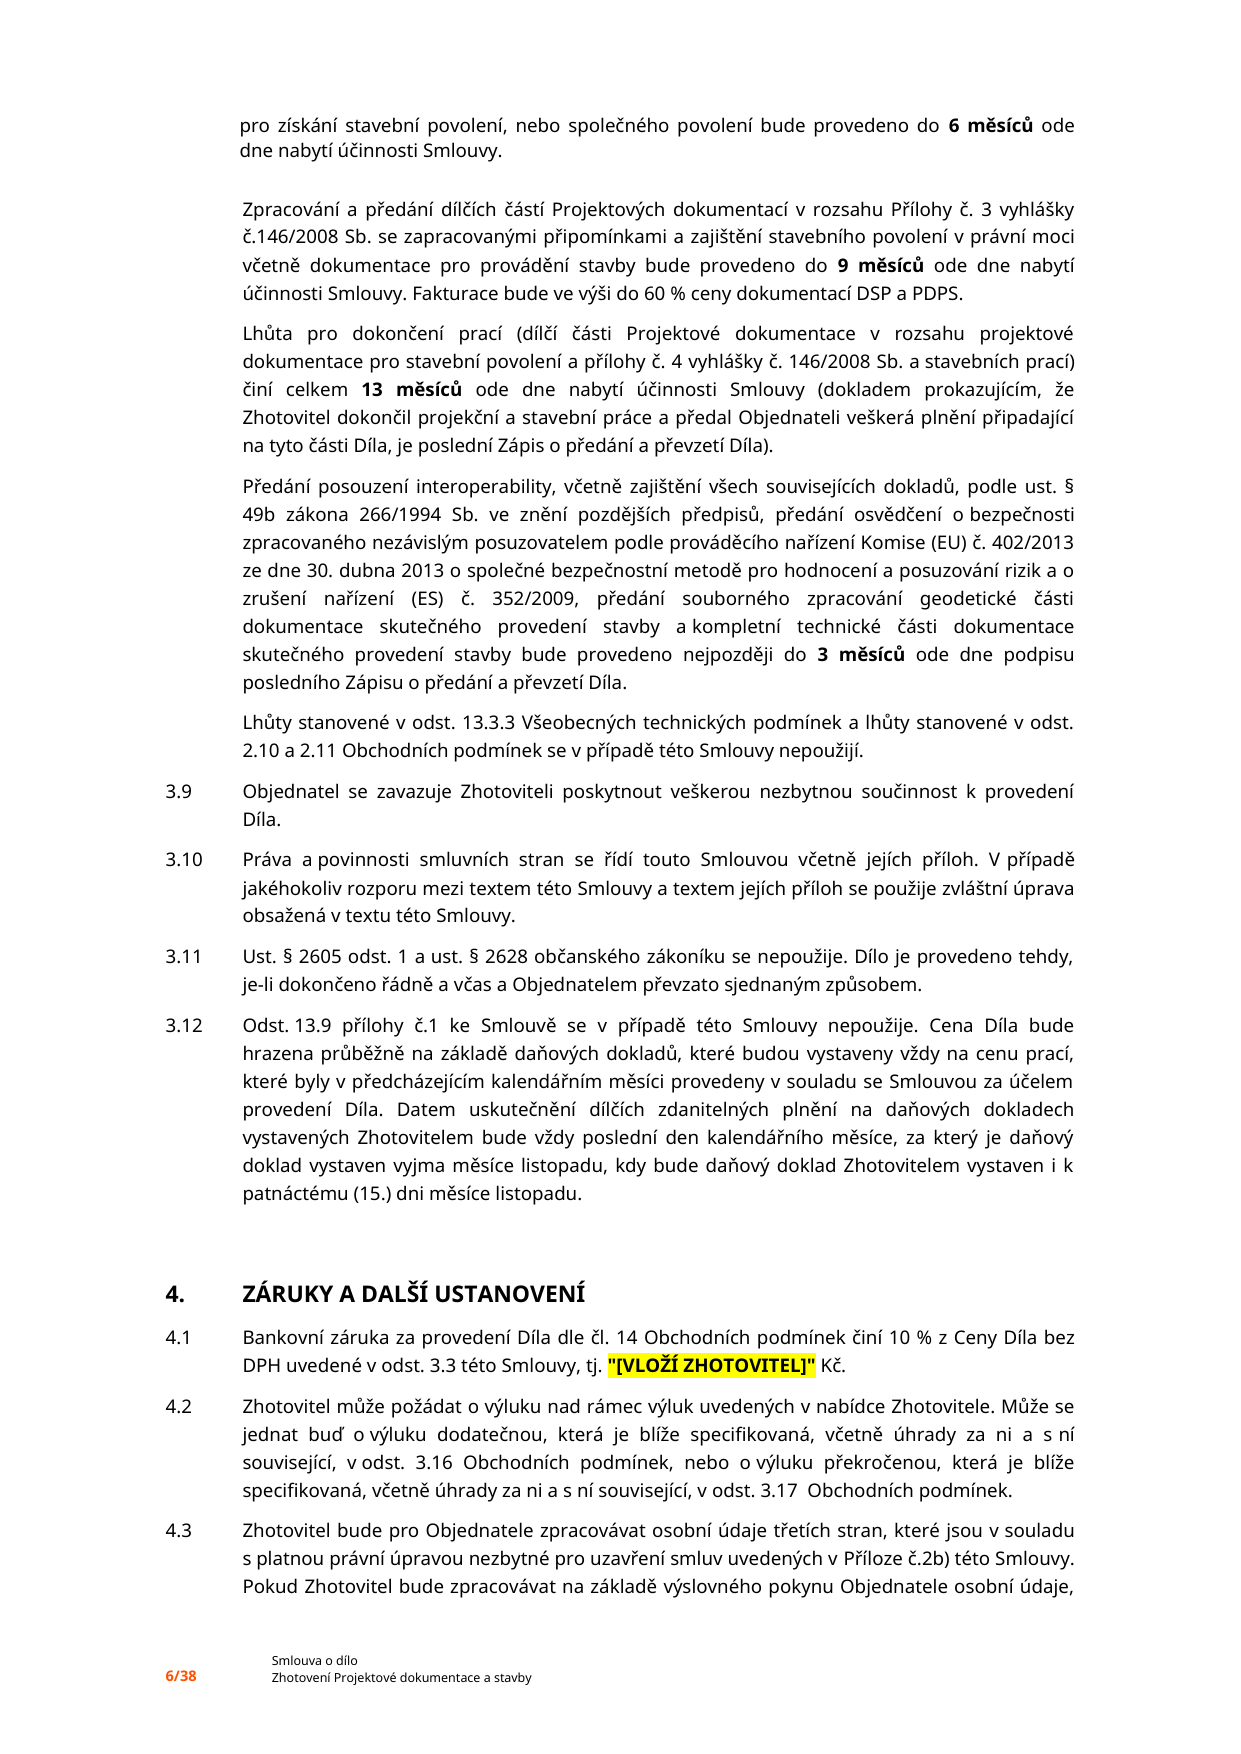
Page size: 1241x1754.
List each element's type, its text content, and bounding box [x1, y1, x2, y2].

text Zhotovitel může požádat o výluku nad rámec výluk uvedených v nabídce Zhotovitele. Může se jednat buď o výluku dodatečnou, která je blíže specifikovaná, včetně úhrady za ni a s ní související, v odst. 3.16 Obchodních podmínek, nebo o výluku překročenou, která je blíže specifikovaná, včetně úhrady za ni a s ní související, v odst. 3.17 Obchodních podmínek. [165, 1393, 1075, 1503]
text Práva a povinnosti smluvních stran se řídí touto Smlouvou včetně jejích příloh. V případě jakéhokoliv rozporu mezi textem této Smlouvy a textem jejích příloh se použije zvláštní úprava obsažená v textu této Smlouvy. [165, 847, 1075, 928]
text Zpracování a předání dílčích částí Projektových dokumentací v rozsahu Přílohy č. 3 vyhlášky č.146/2008 Sb. se zapracovanými připomínkami a zajištění stavebního povolení v právní moci včetně dokumentace pro provádění stavby bude provedeno do 9 měsíců ode dne nabytí účinnosti Smlouvy. Fakturace bude ve výši do 60 % ceny dokumentací DSP a PDPS. [242, 196, 1075, 305]
text ZÁRUKY A DALŠÍ USTANOVENÍ [165, 1278, 1075, 1309]
text Lhůta pro dokončení prací (dílčí části Projektové dokumentace v rozsahu projektové dokumentace pro stavební povolení a přílohy č. 4 vyhlášky č. 146/2008 Sb. a stavebních prací) činí celkem 13 měsíců ode dne nabytí účinnosti Smlouvy (dokladem prokazujícím, že Zhotovitel dokončil projekční a stavební práce a předal Objednateli veškerá plnění připadající na tyto části Díla, je poslední Zápis o předání a převzetí Díla). [242, 320, 1075, 458]
text Objednatel se zavazuje Zhotoviteli poskytnout veškerou nezbytnou součinnost k provedení Díla. [165, 778, 1075, 832]
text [239, 112, 1075, 163]
text Ust. § 2605 odst. 1 a ust. § 2628 občanského zákoníku se nepoužije. Dílo je provedeno tehdy, je-li dokončeno řádně a včas a Objednatelem převzato sjednaným způsobem. [165, 943, 1075, 997]
text Bankovní záruka za provedení Díla dle čl. 14 Obchodních podmínek činí 10 % z Ceny Díla bez DPH uvedené v odst. 3.3 této Smlouvy, tj. "[VLOŽÍ ZHOTOVITEL]" Kč. [165, 1324, 1075, 1378]
text Lhůty stanovené v odst. 13.3.3 Všeobecných technických podmínek a lhůty stanovené v odst. 2.10 a 2.11 Obchodních podmínek se v případě této Smlouvy nepoužijí. [242, 710, 1075, 763]
text Předání posouzení interoperability, včetně zajištění všech souvisejících dokladů, podle ust. § 49b zákona 266/1994 Sb. ve znění pozdějších předpisů, předání osvědčení o bezpečnosti zpracovaného nezávislým posuzovatelem podle prováděcího nařízení Komise (EU) č. 402/2013 ze dne 30. dubna 2013 o společné bezpečnostní metodě pro hodnocení a posuzování rizik a o zrušení nařízení (ES) č. 352/2009, předání souborného zpracování geodetické části dokumentace skutečného provedení stavby a kompletní technické části dokumentace skutečného provedení stavby bude provedeno nejpozději do 3 měsíců ode dne podpisu posledního Zápisu o předání a převzetí Díla. [242, 473, 1075, 695]
text Odst. 13.9 přílohy č.1 ke Smlouvě se v případě této Smlouvy nepoužije. Cena Díla bude hrazena průběžně na základě daňových dokladů, které budou vystaveny vždy na cenu prací, které byly v předcházejícím kalendářním měsíci provedeny v souladu se Smlouvou za účelem provedení Díla. Datem uskutečnění dílčích zdanitelných plnění na daňových dokladech vystavených Zhotovitelem bude vždy poslední den kalendářního měsíce, za který je daňový doklad vystaven vyjma měsíce listopadu, kdy bude daňový doklad Zhotovitelem vystaven i k patnáctému (15.) dni měsíce listopadu. [165, 1012, 1075, 1206]
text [165, 1518, 1075, 1599]
